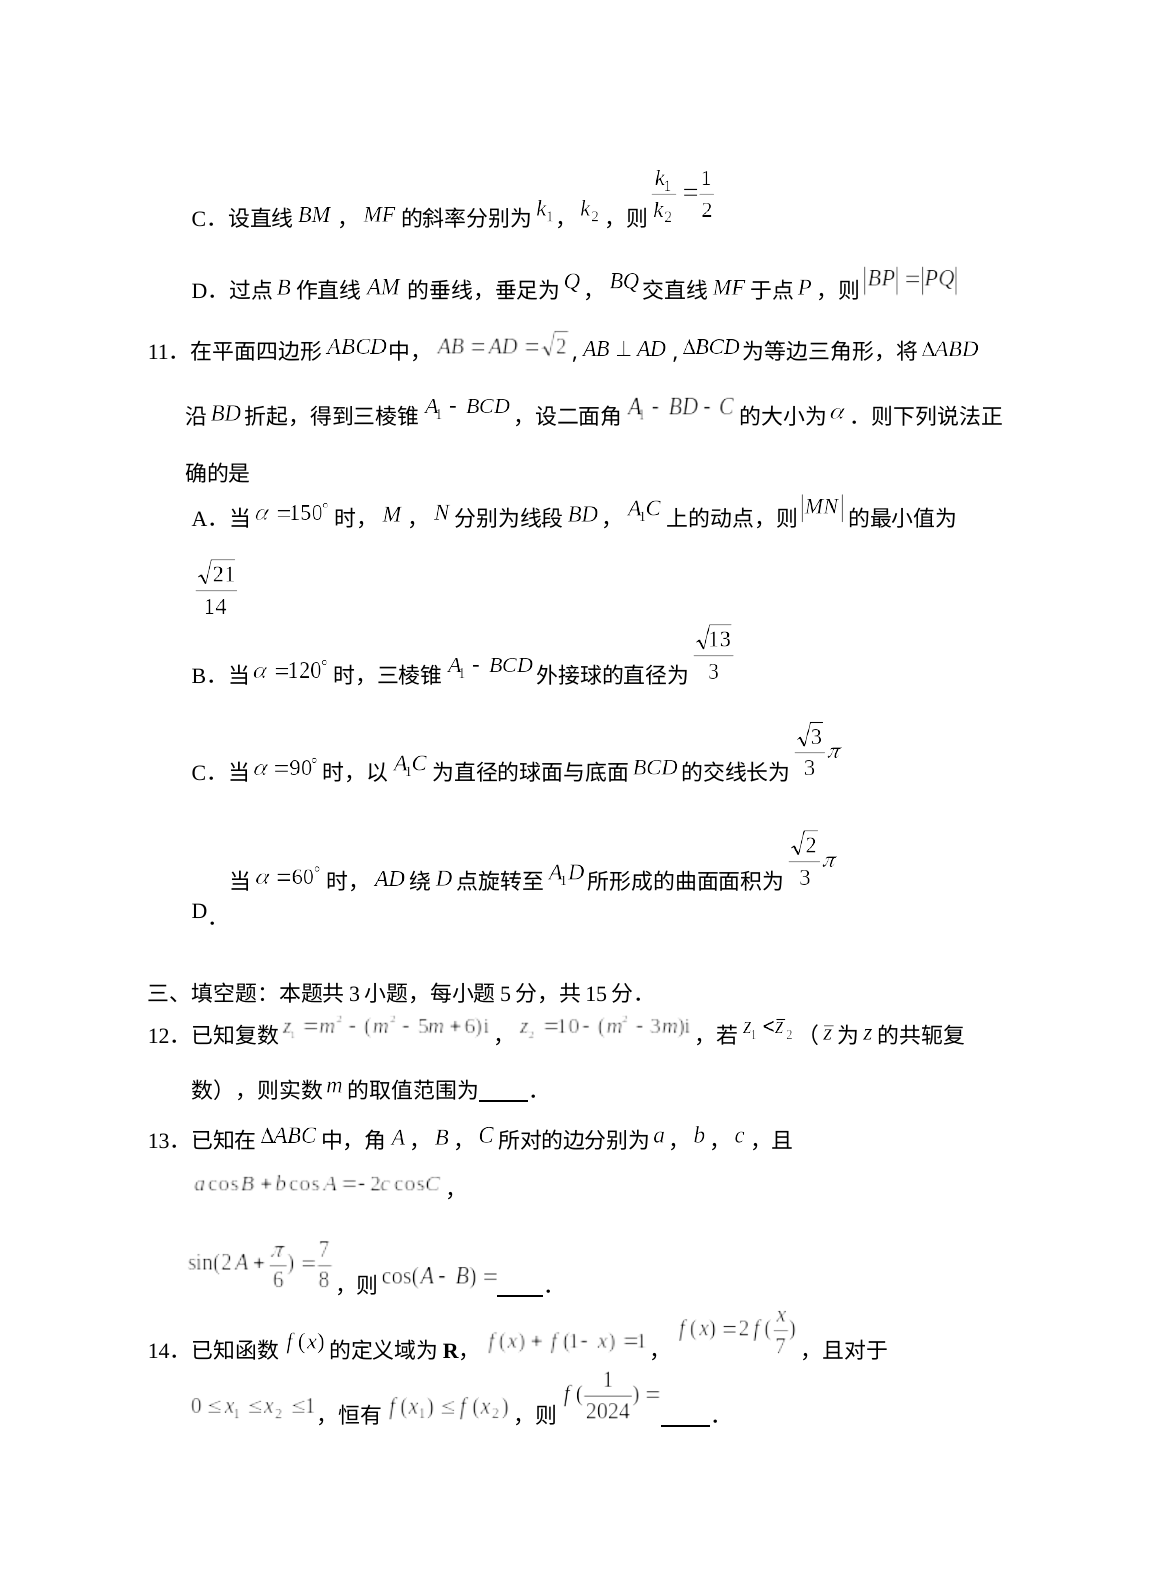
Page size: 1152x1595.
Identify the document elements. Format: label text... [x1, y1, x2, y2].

text C．设直线，的斜率分别为，，则 [191, 163, 1004, 261]
text D．过点作直线的垂线，垂足为，交直线于点，则 [191, 261, 1004, 326]
text D．当时，绕点旋转至所形成的曲面面积为 [148, 813, 1004, 943]
text 13．已知在中，角，，所对的边分别为，，，且， [148, 1105, 1004, 1235]
text 12．已知复数，，若（为的共轭复数），则实数的取值范围为 ． [148, 1008, 1004, 1105]
text C．当时，以为直径的球面与底面的交线长为 [191, 716, 1004, 813]
text ，则 ． [185, 1235, 1004, 1300]
text 三、填空题：本题共3小题，每小题5分，共15分． [148, 976, 1004, 1008]
text 14．已知函数的定义域为R，，，且对于，恒有，则 ． [148, 1300, 1004, 1430]
text A．当时，，分别为线段，上的动点，则的最小值为 [191, 488, 1004, 618]
text B．当时，三棱锥外接球的直径为 [148, 618, 1004, 716]
text 11．在平面四边形中，,,为等边三角形，将沿折起，得到三棱锥，设二面角的大小为．则下列说法正确的是 [148, 326, 1004, 488]
